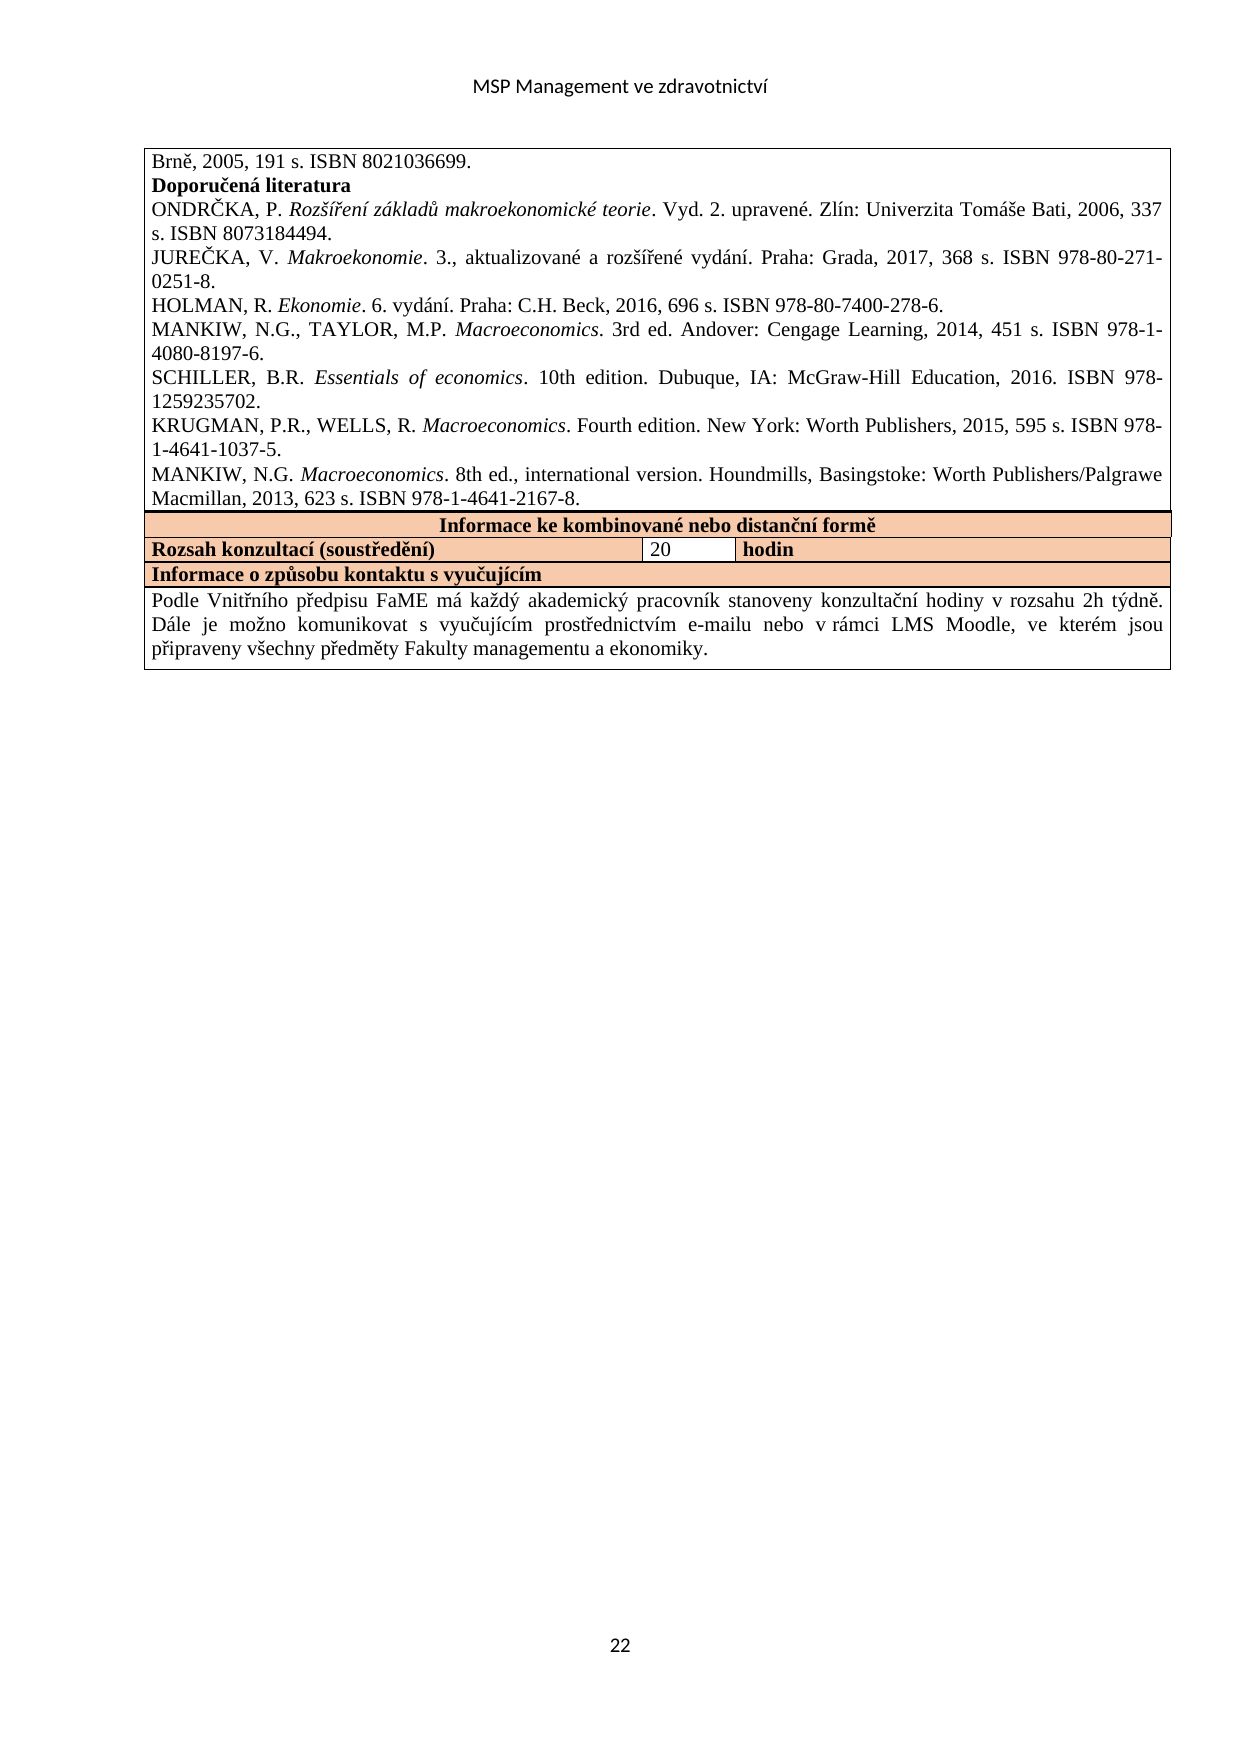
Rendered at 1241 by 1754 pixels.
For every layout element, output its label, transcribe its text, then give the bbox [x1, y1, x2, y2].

table_cell Podle Vnitřního předpisu FaME má každý akademický pracovník stanoveny konzultační hodiny v rozsahu 2h týdně. Dále je možno komunikovat s vyučujícím prostřednictvím e-mailu nebo v rámci LMS Moodle, ve kterém jsou připraveny všechny předměty Fakulty managementu a ekonomiky. [145, 588, 1170, 669]
table_cell hodin [736, 538, 1170, 561]
table_cell Rozsah konzultací (soustředění) [145, 538, 642, 561]
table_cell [145, 149, 1170, 509]
table_cell Informace o způsobu kontaktu s vyučujícím [145, 563, 1170, 586]
table_cell Informace ke kombinované nebo distanční formě [145, 513, 1171, 537]
table_cell 20 [643, 538, 735, 561]
